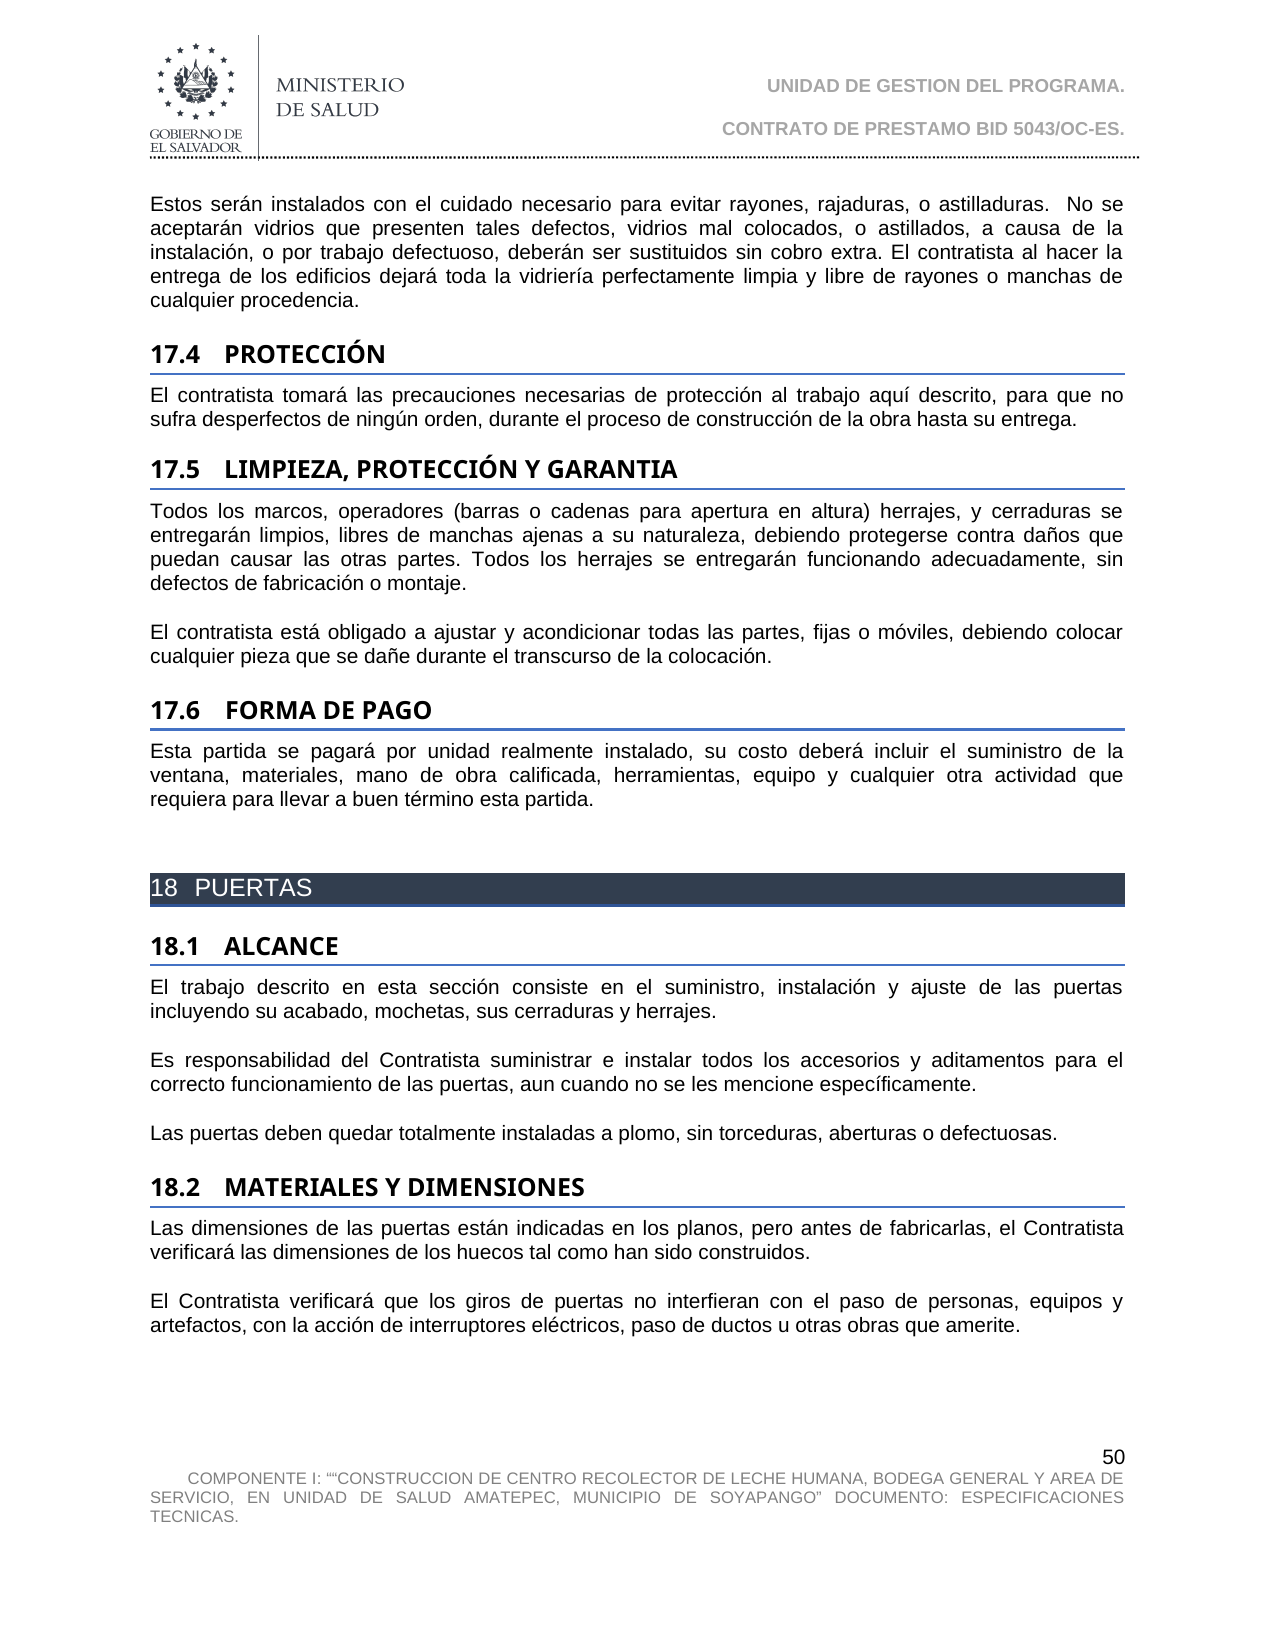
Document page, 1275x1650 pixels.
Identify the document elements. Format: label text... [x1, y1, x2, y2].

subtitle PUERTAS [150, 873, 1125, 904]
text Las dimensiones de las puertas están indicadas en los planos, pero antes de fabricarlas, el Contratista verificará las dimensiones de los huecos tal como han sido construidos. [150, 1216, 1125, 1264]
text Las puertas deben quedar totalmente instaladas a plomo, sin torceduras, aberturas o defectuosas. [150, 1121, 1125, 1144]
subtitle ALCANCE [150, 928, 1125, 964]
text El contratista está obligado a ajustar y acondicionar todas las partes, fijas o móviles, debiendo colocar cualquier pieza que se dañe durante el transcurso de la colocación. [150, 619, 1125, 667]
subtitle MATERIALES Y DIMENSIONES [150, 1169, 1125, 1206]
text El trabajo descrito en esta sección consiste en el suministro, instalación y ajuste de las puertas incluyendo su acabado, mochetas, sus cerraduras y herrajes. [150, 975, 1125, 1023]
subtitle LIMPIEZA, PROTECCIÓN Y GARANTIA [150, 452, 1125, 488]
text Estos serán instalados con el cuidado necesario para evitar rayones, rajaduras, o astilladuras. No se aceptarán vidrios que presenten tales defectos, vidrios mal colocados, o astillados, a causa de la instalación, o por trabajo defectuoso, deberán ser sustituidos sin cobro extra. El contratista al hacer la entrega de los edificios dejará toda la vidriería perfectamente limpia y libre de rayones o manchas de cualquier procedencia. [150, 192, 1125, 312]
subtitle FORMA DE PAGO [150, 692, 1125, 728]
subtitle PROTECCIÓN [150, 337, 1125, 373]
text El Contratista verificará que los giros de puertas no interfieran con el paso de personas, equipos y artefactos, con la acción de interruptores eléctricos, paso de ductos u otras obras que amerite. [150, 1289, 1125, 1337]
text Esta partida se pagará por unidad realmente instalado, su costo deberá incluir el suministro de la ventana, materiales, mano de obra calificada, herramientas, equipo y cualquier otra actividad que requiera para llevar a buen término esta partida. [150, 739, 1125, 811]
text El contratista tomará las precauciones necesarias de protección al trabajo aquí descrito, para que no sufra desperfectos de ningún orden, durante el proceso de construcción de la obra hasta su entrega. [150, 383, 1125, 431]
text Todos los marcos, operadores (barras o cadenas para apertura en altura) herrajes, y cerraduras se entregarán limpios, libres de manchas ajenas a su naturaleza, debiendo protegerse contra daños que puedan causar las otras partes. Todos los herrajes se entregarán funcionando adecuadamente, sin defectos de fabricación o montaje. [150, 499, 1125, 594]
picture [150, 35, 405, 161]
text Es responsabilidad del Contratista suministrar e instalar todos los accesorios y aditamentos para el correcto funcionamiento de las puertas, aun cuando no se les mencione específicamente. [150, 1048, 1125, 1096]
